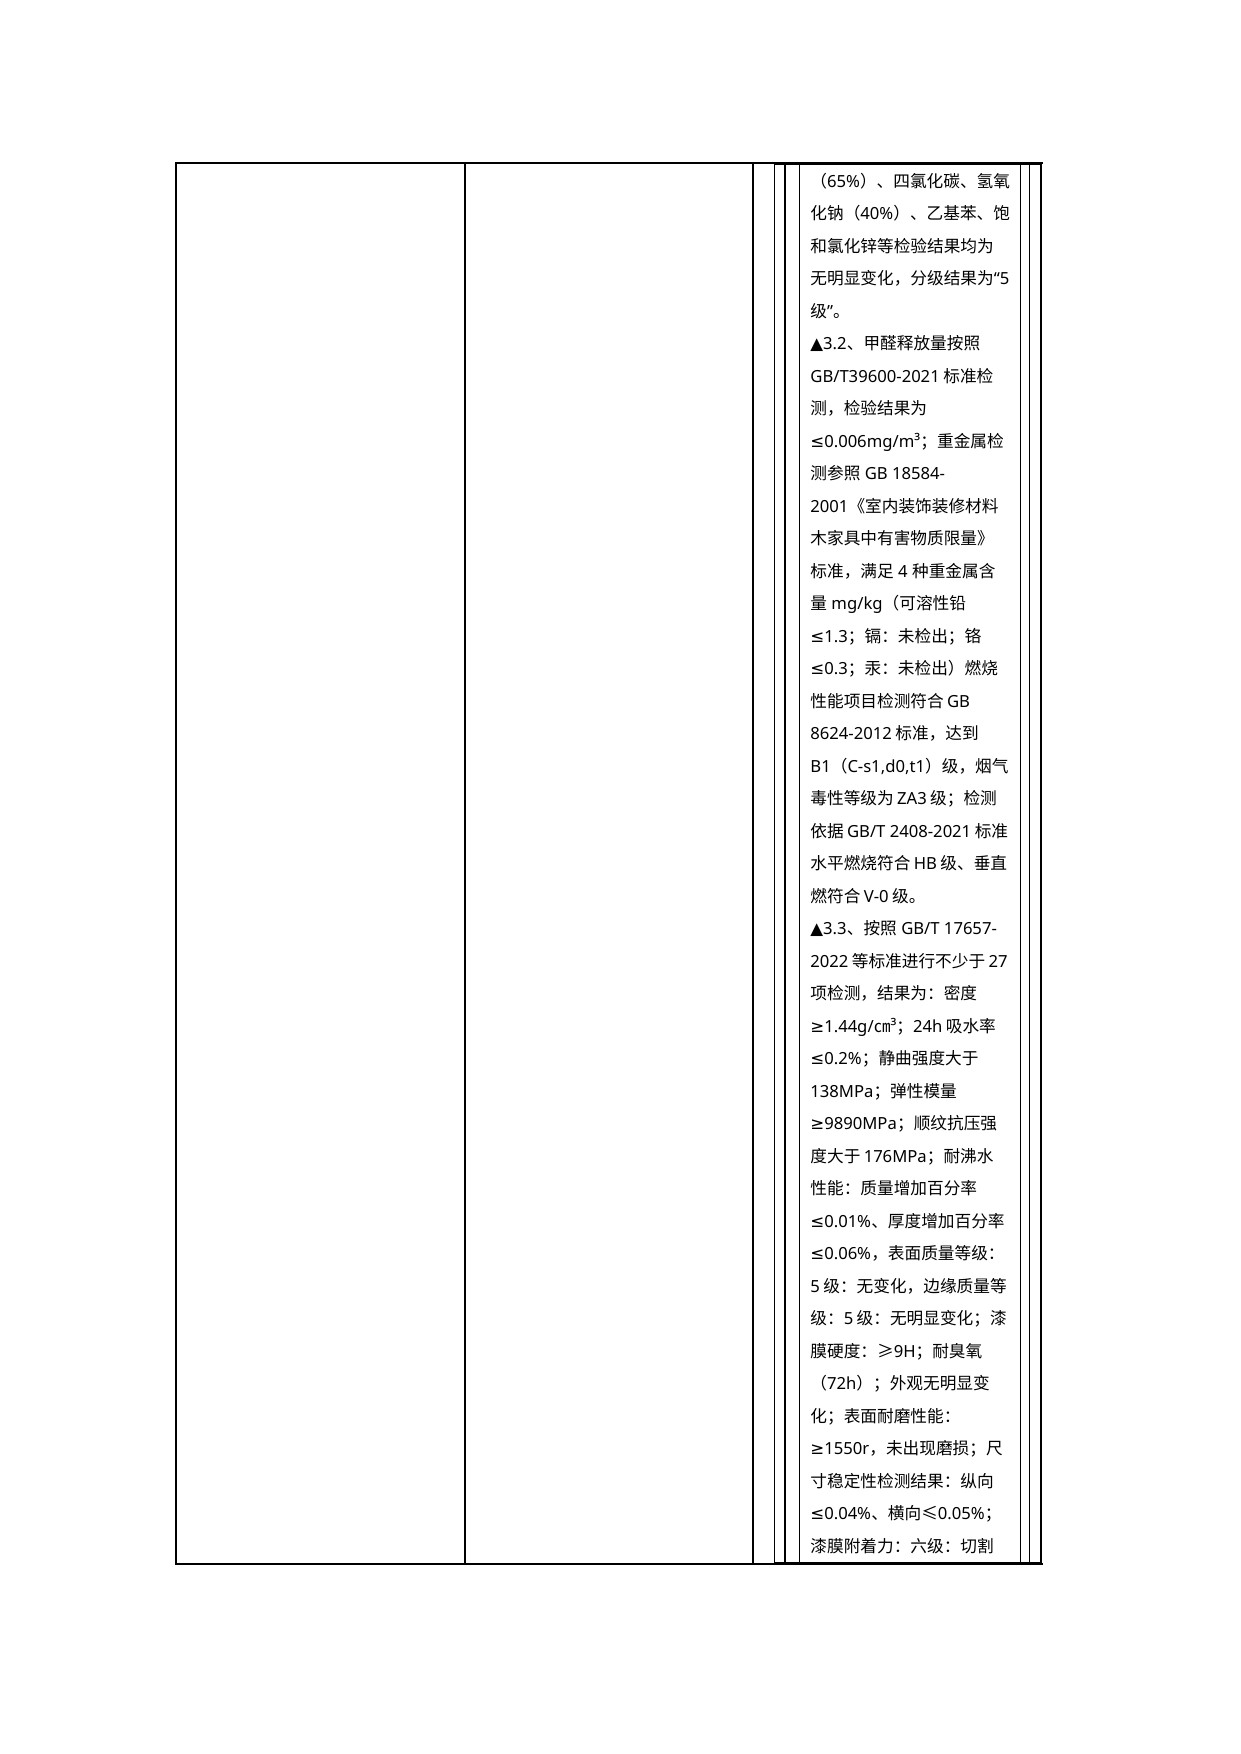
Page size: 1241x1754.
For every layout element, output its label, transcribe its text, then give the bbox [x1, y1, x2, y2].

table_cell [786, 165, 799, 1562]
table_cell 1 [177, 164, 464, 1563]
table_cell [775, 165, 784, 1562]
table_cell [754, 164, 774, 1563]
table_cell [1021, 165, 1029, 1562]
table_cell [1030, 165, 1040, 1562]
table_cell [800, 165, 1020, 1562]
table_cell [466, 164, 752, 1563]
